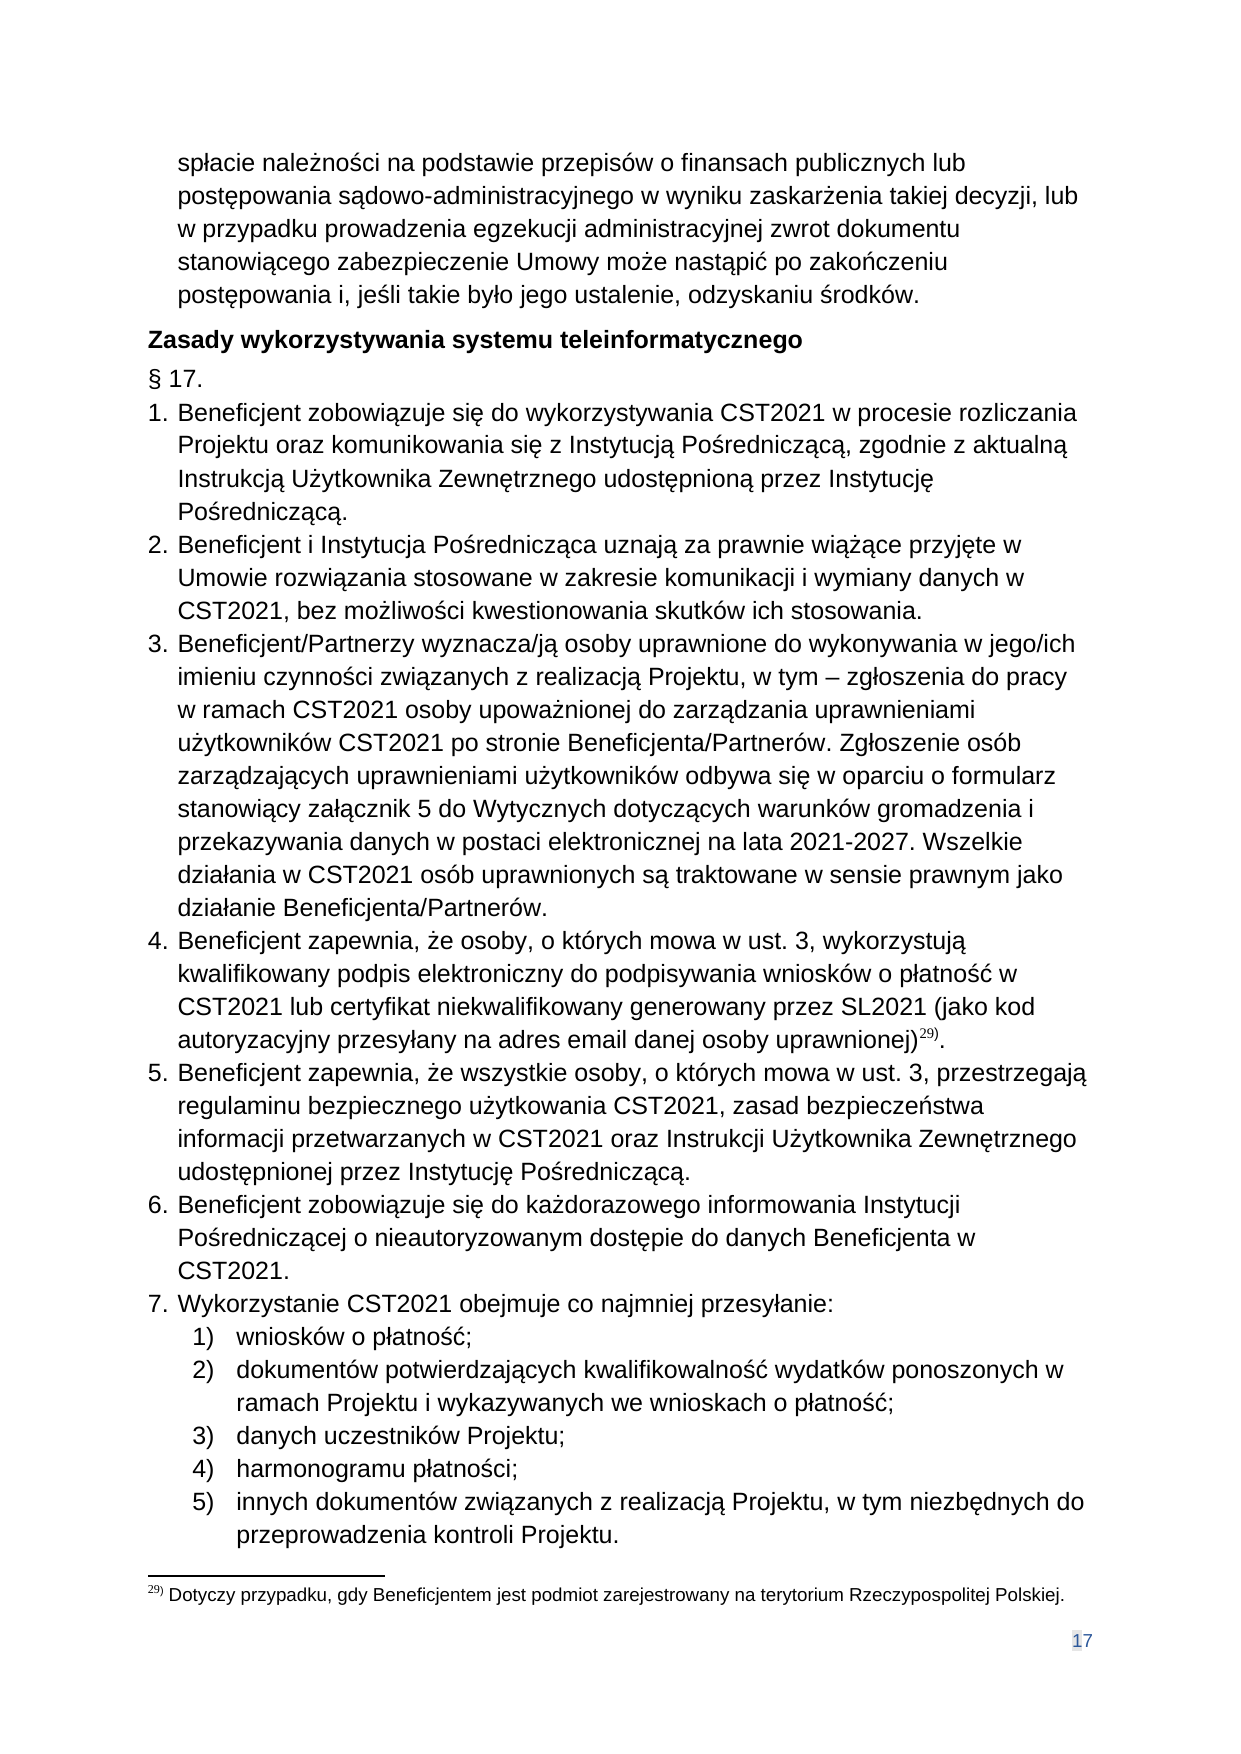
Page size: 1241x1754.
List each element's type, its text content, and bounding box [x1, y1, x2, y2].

subtitle § 17. [148, 364, 1093, 393]
list Wykorzystanie CST2021 obejmuje co najmniej przesyłanie: [148, 1289, 1093, 1318]
list Beneficjent zobowiązuje się do każdorazowego informowania Instytucji Pośredniczącej o nieautoryzowanym dostępie do danych Beneficjenta w CST2021. [148, 1190, 1093, 1285]
list dokumentów potwierdzających kwalifikowalność wydatków ponoszonych w ramach Projektu i wykazywanych we wnioskach o płatność; [192, 1355, 1093, 1417]
list Beneficjent/Partnerzy wyznacza/ją osoby uprawnione do wykonywania w jego/ich imieniu czynności związanych z realizacją Projektu, w tym – zgłoszenia do pracy w ramach CST2021 osoby upoważnionej do zarządzania uprawnieniami użytkowników CST2021 po stronie Beneficjenta/Partnerów. Zgłoszenie osób zarządzających uprawnieniami użytkowników odbywa się w oparciu o formularz stanowiący załącznik 5 do Wytycznych dotyczących warunków gromadzenia i przekazywania danych w postaci elektronicznej na lata 2021-2027. Wszelkie działania w CST2021 osób uprawnionych są traktowane w sensie prawnym jako działanie Beneficjenta/Partnerów. [148, 629, 1093, 922]
list Beneficjent zobowiązuje się do wykorzystywania CST2021 w procesie rozliczania Projektu oraz komunikowania się z Instytucją Pośredniczącą, zgodnie z aktualną Instrukcją Użytkownika Zewnętrznego udostępnioną przez Instytucję Pośredniczącą. [148, 397, 1093, 525]
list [148, 148, 1093, 308]
list danych uczestników Projektu; [192, 1421, 1093, 1450]
list harmonogramu płatności; [192, 1454, 1093, 1483]
list Beneficjent zapewnia, że wszystkie osoby, o których mowa w ust. 3, przestrzegają regulaminu bezpiecznego użytkowania CST2021, zasad bezpieczeństwa informacji przetwarzanych w CST2021 oraz Instrukcji Użytkownika Zewnętrznego udostępnionej przez Instytucję Pośredniczącą. [148, 1058, 1093, 1186]
list wniosków o płatność; [192, 1322, 1093, 1351]
list Beneficjent zapewnia, że osoby, o których mowa w ust. 3, wykorzystują kwalifikowany podpis elektroniczny do podpisywania wniosków o płatność w CST2021 lub certyfikat niekwalifikowany generowany przez SL2021 (jako kod autoryzacyjny przesyłany na adres email danej osoby uprawnionej)). [148, 926, 1093, 1054]
list innych dokumentów związanych z realizacją Projektu, w tym niezbędnych do przeprowadzenia kontroli Projektu. [192, 1487, 1093, 1549]
list Beneficjent i Instytucja Pośrednicząca uznają za prawnie wiążące przyjęte w Umowie rozwiązania stosowane w zakresie komunikacji i wymiany danych w CST2021, bez możliwości kwestionowania skutków ich stosowania. [148, 529, 1093, 624]
subtitle Zasady wykorzystywania systemu teleinformatycznego [148, 325, 1093, 354]
